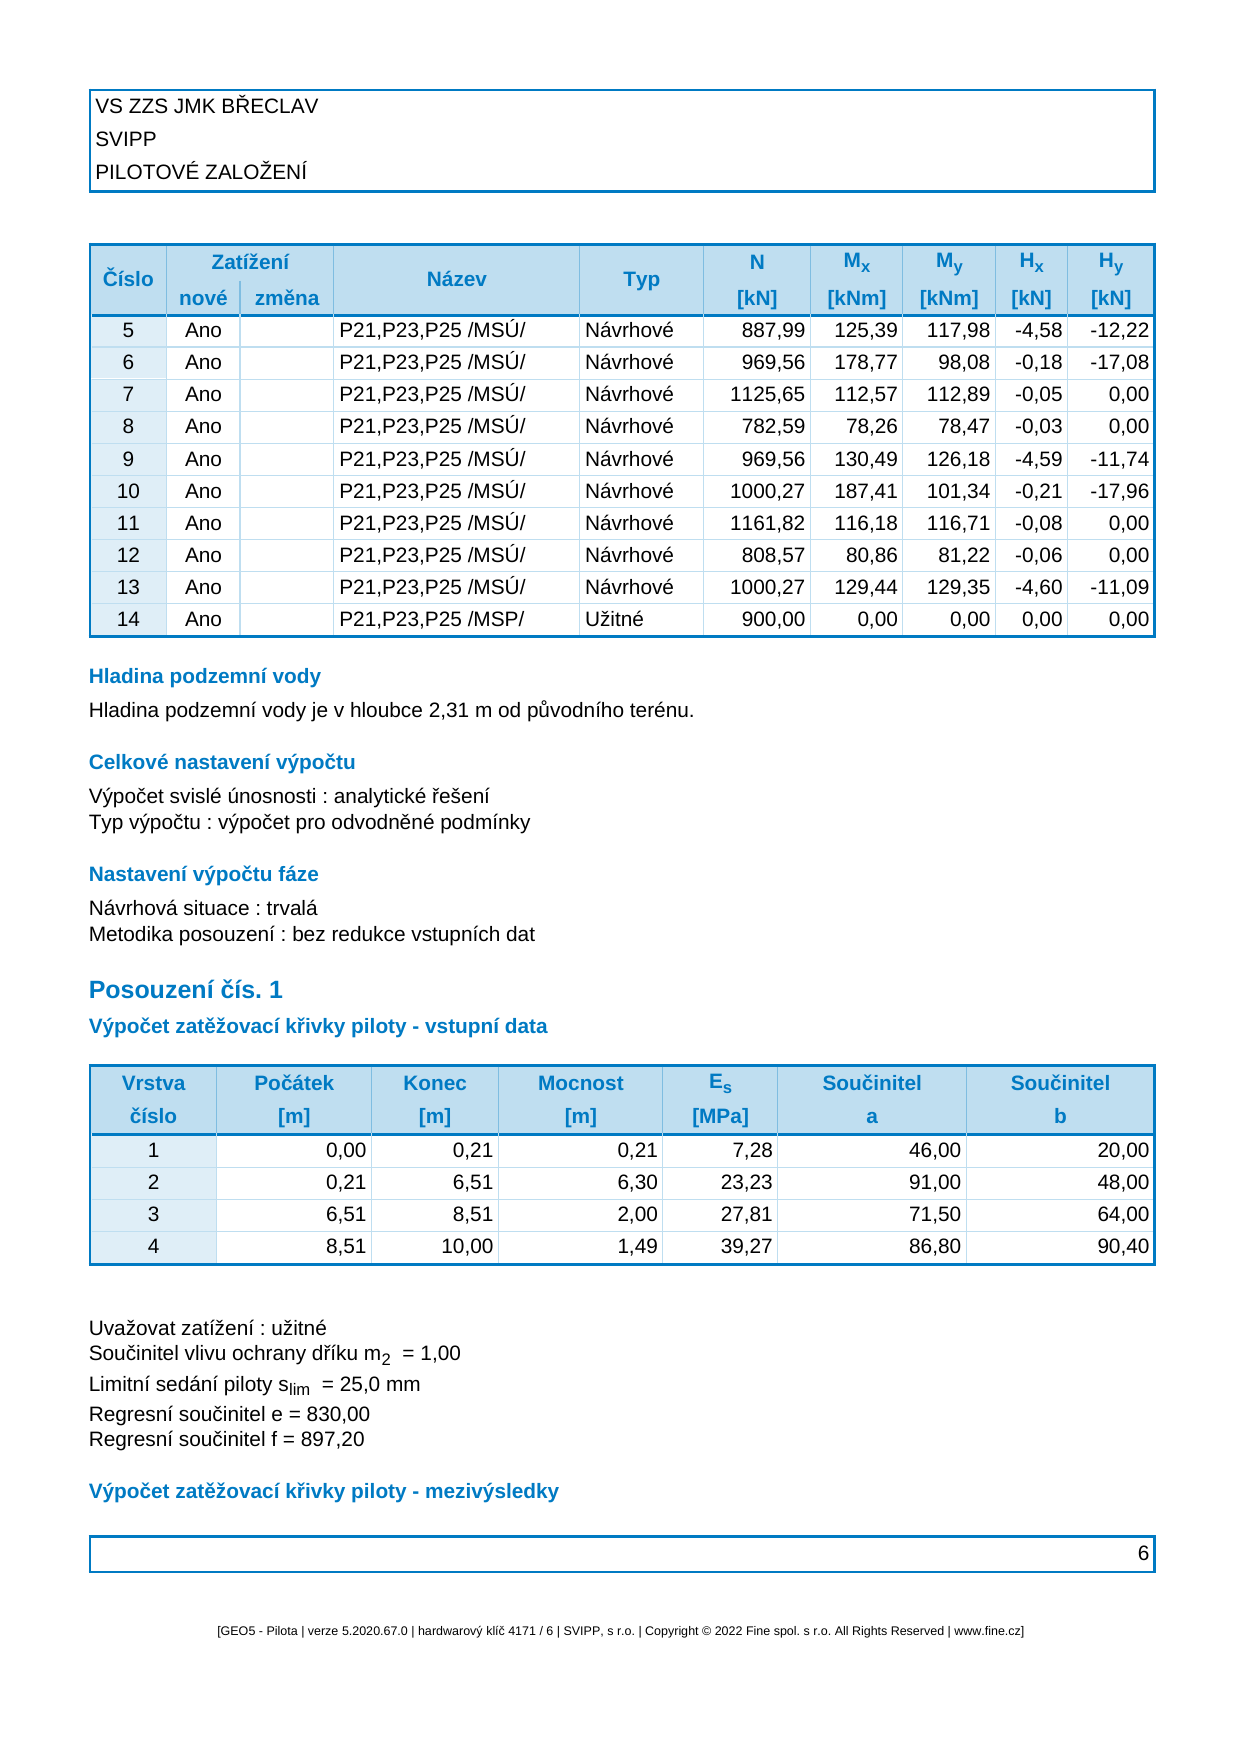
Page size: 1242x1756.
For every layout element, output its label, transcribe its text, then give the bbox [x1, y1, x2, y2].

table_cell 125,39 [811, 317, 902, 346]
table_cell Ano [167, 572, 239, 603]
table_cell Návrhové [580, 380, 703, 411]
table_cell 3 [91, 1200, 216, 1231]
table_cell 1161,82 [704, 508, 810, 539]
table_cell 78,26 [811, 412, 902, 443]
table_cell 116,71 [903, 508, 995, 539]
table_cell 101,34 [903, 476, 995, 507]
table_cell [m] [499, 1102, 662, 1133]
table_cell 71,50 [778, 1200, 966, 1231]
table_cell změna [241, 281, 333, 314]
table_cell 130,49 [811, 444, 902, 475]
text Limitní sedání piloty slim = 25,0 mm [88, 1371, 1153, 1399]
table_cell 6,51 [217, 1200, 371, 1231]
table_cell 0,00 [903, 604, 995, 635]
table_cell 8 [91, 412, 166, 443]
table_cell 64,00 [967, 1200, 1153, 1231]
table_cell 0,00 [1068, 540, 1153, 571]
table_cell -0,08 [996, 508, 1067, 539]
table_cell -0,03 [996, 412, 1067, 443]
table_cell 10,00 [372, 1232, 498, 1263]
table_cell nové [167, 281, 239, 314]
table_cell [kNm] [903, 281, 995, 314]
table_cell P21,P23,P25 /MSÚ/ [334, 444, 579, 475]
text Součinitel vlivu ochrany dříku m2 = 1,00 [88, 1341, 1153, 1369]
table_cell 6,51 [372, 1168, 498, 1199]
text Posouzení čís. 1 [88, 975, 1153, 1003]
table_cell P21,P23,P25 /MSÚ/ [334, 476, 579, 507]
table_cell 1 [91, 1134, 216, 1167]
table_header Konec [372, 1067, 498, 1102]
table_cell [kN] [996, 281, 1067, 314]
table_cell -0,05 [996, 380, 1067, 411]
table_cell 0,00 [1068, 508, 1153, 539]
table_cell Ano [167, 604, 239, 635]
table_cell Návrhové [580, 476, 703, 507]
table_header Typ [580, 246, 703, 314]
table_cell číslo [91, 1102, 216, 1133]
table_cell 1000,27 [704, 572, 810, 603]
table_cell 78,47 [903, 412, 995, 443]
text Regresní součinitel e = 830,00 [88, 1401, 1153, 1425]
table_cell 14 [91, 604, 166, 635]
table_cell 39,27 [663, 1232, 777, 1263]
table_header Číslo [91, 246, 166, 314]
table_cell 969,56 [704, 348, 810, 378]
table_cell 887,99 [704, 317, 810, 346]
table_cell [m] [372, 1102, 498, 1133]
table_cell P21,P23,P25 /MSÚ/ [334, 380, 579, 411]
table_cell 7 [91, 380, 166, 411]
table_cell 27,81 [663, 1200, 777, 1231]
text Metodika posouzení : bez redukce vstupních dat [88, 921, 1153, 945]
table_cell [241, 348, 333, 378]
table_cell Návrhové [580, 348, 703, 378]
table_cell P21,P23,P25 /MSÚ/ [334, 508, 579, 539]
text Hladina podzemní vody [88, 664, 1153, 688]
table_cell Návrhové [580, 412, 703, 443]
table_cell 91,00 [778, 1168, 966, 1199]
table_cell 7,28 [663, 1136, 777, 1167]
table_cell b [967, 1102, 1153, 1133]
table_cell [m] [217, 1102, 371, 1133]
table_cell P21,P23,P25 /MSÚ/ [334, 412, 579, 443]
table_cell [241, 604, 333, 635]
table_cell P21,P23,P25 /MSÚ/ [334, 540, 579, 571]
table_cell -17,08 [1068, 348, 1153, 378]
table_header Mocnost [499, 1067, 662, 1102]
table_cell -4,58 [996, 317, 1067, 346]
text Výpočet zatěžovací křivky piloty - mezivýsledky [88, 1479, 1153, 1503]
table_cell [241, 317, 333, 346]
text Výpočet zatěžovací křivky piloty - vstupní data [88, 1014, 1153, 1038]
text Návrhová situace : trvalá [88, 896, 1153, 919]
table_cell 5 [91, 315, 166, 346]
table_cell P21,P23,P25 /MSÚ/ [334, 572, 579, 603]
text Typ výpočtu : výpočet pro odvodněné podmínky [88, 810, 1153, 834]
table_cell 187,41 [811, 476, 902, 507]
table_cell -0,06 [996, 540, 1067, 571]
table_cell 98,08 [903, 348, 995, 378]
table_cell Ano [167, 540, 239, 571]
table_cell P21,P23,P25 /MSÚ/ [334, 348, 579, 378]
table_header Hx [996, 246, 1067, 281]
text Výpočet svislé únosnosti : analytické řešení [88, 784, 1153, 808]
table_cell 0,00 [1068, 380, 1153, 411]
table_cell 178,77 [811, 348, 902, 378]
table_cell 46,00 [778, 1136, 966, 1167]
table_cell 8,51 [217, 1232, 371, 1263]
table_cell -11,09 [1068, 572, 1153, 603]
table_cell [241, 572, 333, 603]
table_header Název [334, 246, 579, 314]
table_cell Ano [167, 412, 239, 443]
text Uvažovat zatížení : užitné [88, 1315, 1153, 1339]
table_cell Ano [167, 476, 239, 507]
table_cell 6,30 [499, 1168, 662, 1199]
table_cell a [778, 1102, 966, 1133]
table_cell 0,00 [217, 1136, 371, 1167]
table_cell 13 [91, 572, 166, 603]
table_cell 0,21 [372, 1136, 498, 1167]
table_cell 112,89 [903, 380, 995, 411]
table_cell 23,23 [663, 1168, 777, 1199]
table_cell Ano [167, 508, 239, 539]
table_cell 1,49 [499, 1232, 662, 1263]
table_cell 129,35 [903, 572, 995, 603]
table_cell Užitné [580, 604, 703, 635]
table_cell -17,96 [1068, 476, 1153, 507]
table_cell 11 [91, 508, 166, 539]
table_header Zatížení [167, 246, 333, 281]
table_cell P21,P23,P25 /MSP/ [334, 604, 579, 635]
table_cell -12,22 [1068, 317, 1153, 346]
table_cell 782,59 [704, 412, 810, 443]
table_cell P21,P23,P25 /MSÚ/ [334, 317, 579, 346]
table_cell 0,21 [217, 1168, 371, 1199]
table_header Hy [1068, 246, 1153, 281]
table_cell 117,98 [903, 317, 995, 346]
table_cell 10 [91, 476, 166, 507]
table_cell [MPa] [663, 1102, 777, 1133]
table_header My [903, 246, 995, 281]
table_cell 2,00 [499, 1200, 662, 1231]
text Celkové nastavení výpočtu [88, 750, 1153, 774]
table_cell 90,40 [967, 1232, 1153, 1263]
table_header Mx [811, 246, 902, 281]
table_cell 0,00 [1068, 604, 1153, 635]
table_cell 900,00 [704, 604, 810, 635]
table_cell 126,18 [903, 444, 995, 475]
table_cell 81,22 [903, 540, 995, 571]
table_cell 808,57 [704, 540, 810, 571]
table_header N [704, 246, 810, 281]
table_cell 6 [91, 347, 166, 378]
table_cell 969,56 [704, 444, 810, 475]
table_cell 8,51 [372, 1200, 498, 1231]
table_cell 0,21 [499, 1136, 662, 1167]
table_cell [kN] [704, 281, 810, 314]
text Hladina podzemní vody je v hloubce 2,31 m od původního terénu. [88, 698, 1153, 722]
table_cell -0,18 [996, 348, 1067, 378]
table_cell [241, 444, 333, 475]
table_cell Ano [167, 444, 239, 475]
table_cell -4,59 [996, 444, 1067, 475]
table_cell [241, 540, 333, 571]
table_cell [241, 380, 333, 411]
table_cell 4 [91, 1232, 216, 1263]
table_cell 129,44 [811, 572, 902, 603]
table_cell 1000,27 [704, 476, 810, 507]
table_cell 86,80 [778, 1232, 966, 1263]
text Regresní součinitel f = 897,20 [88, 1427, 1153, 1451]
table_cell [241, 476, 333, 507]
table_cell 112,57 [811, 380, 902, 411]
table_cell 80,86 [811, 540, 902, 571]
table_header Vrstva [91, 1067, 216, 1102]
table_header Es [663, 1067, 777, 1102]
table_cell Návrhové [580, 508, 703, 539]
table_cell [kN] [1068, 281, 1153, 314]
table_cell 1125,65 [704, 380, 810, 411]
table_cell 116,18 [811, 508, 902, 539]
table_header Součinitel [778, 1067, 966, 1102]
table_cell 0,00 [811, 604, 902, 635]
table_cell -4,60 [996, 572, 1067, 603]
table_cell Návrhové [580, 444, 703, 475]
table_cell [241, 412, 333, 443]
table_cell [kNm] [811, 281, 902, 314]
table_cell Návrhové [580, 572, 703, 603]
table_header Počátek [217, 1067, 371, 1102]
table_cell -11,74 [1068, 444, 1153, 475]
table_cell Ano [167, 348, 239, 378]
table_cell 0,00 [996, 604, 1067, 635]
table_cell Návrhové [580, 540, 703, 571]
table_cell 9 [91, 444, 166, 475]
table_cell 2 [91, 1168, 216, 1199]
table_cell Ano [167, 380, 239, 411]
table_cell 12 [91, 540, 166, 571]
table_cell 48,00 [967, 1168, 1153, 1199]
table_cell -0,21 [996, 476, 1067, 507]
table_cell Návrhové [580, 317, 703, 346]
text Nastavení výpočtu fáze [88, 861, 1153, 885]
table_header Součinitel [967, 1067, 1153, 1102]
table_cell 0,00 [1068, 412, 1153, 443]
table_cell 20,00 [967, 1136, 1153, 1167]
table_cell [241, 508, 333, 539]
table_cell Ano [167, 317, 239, 346]
